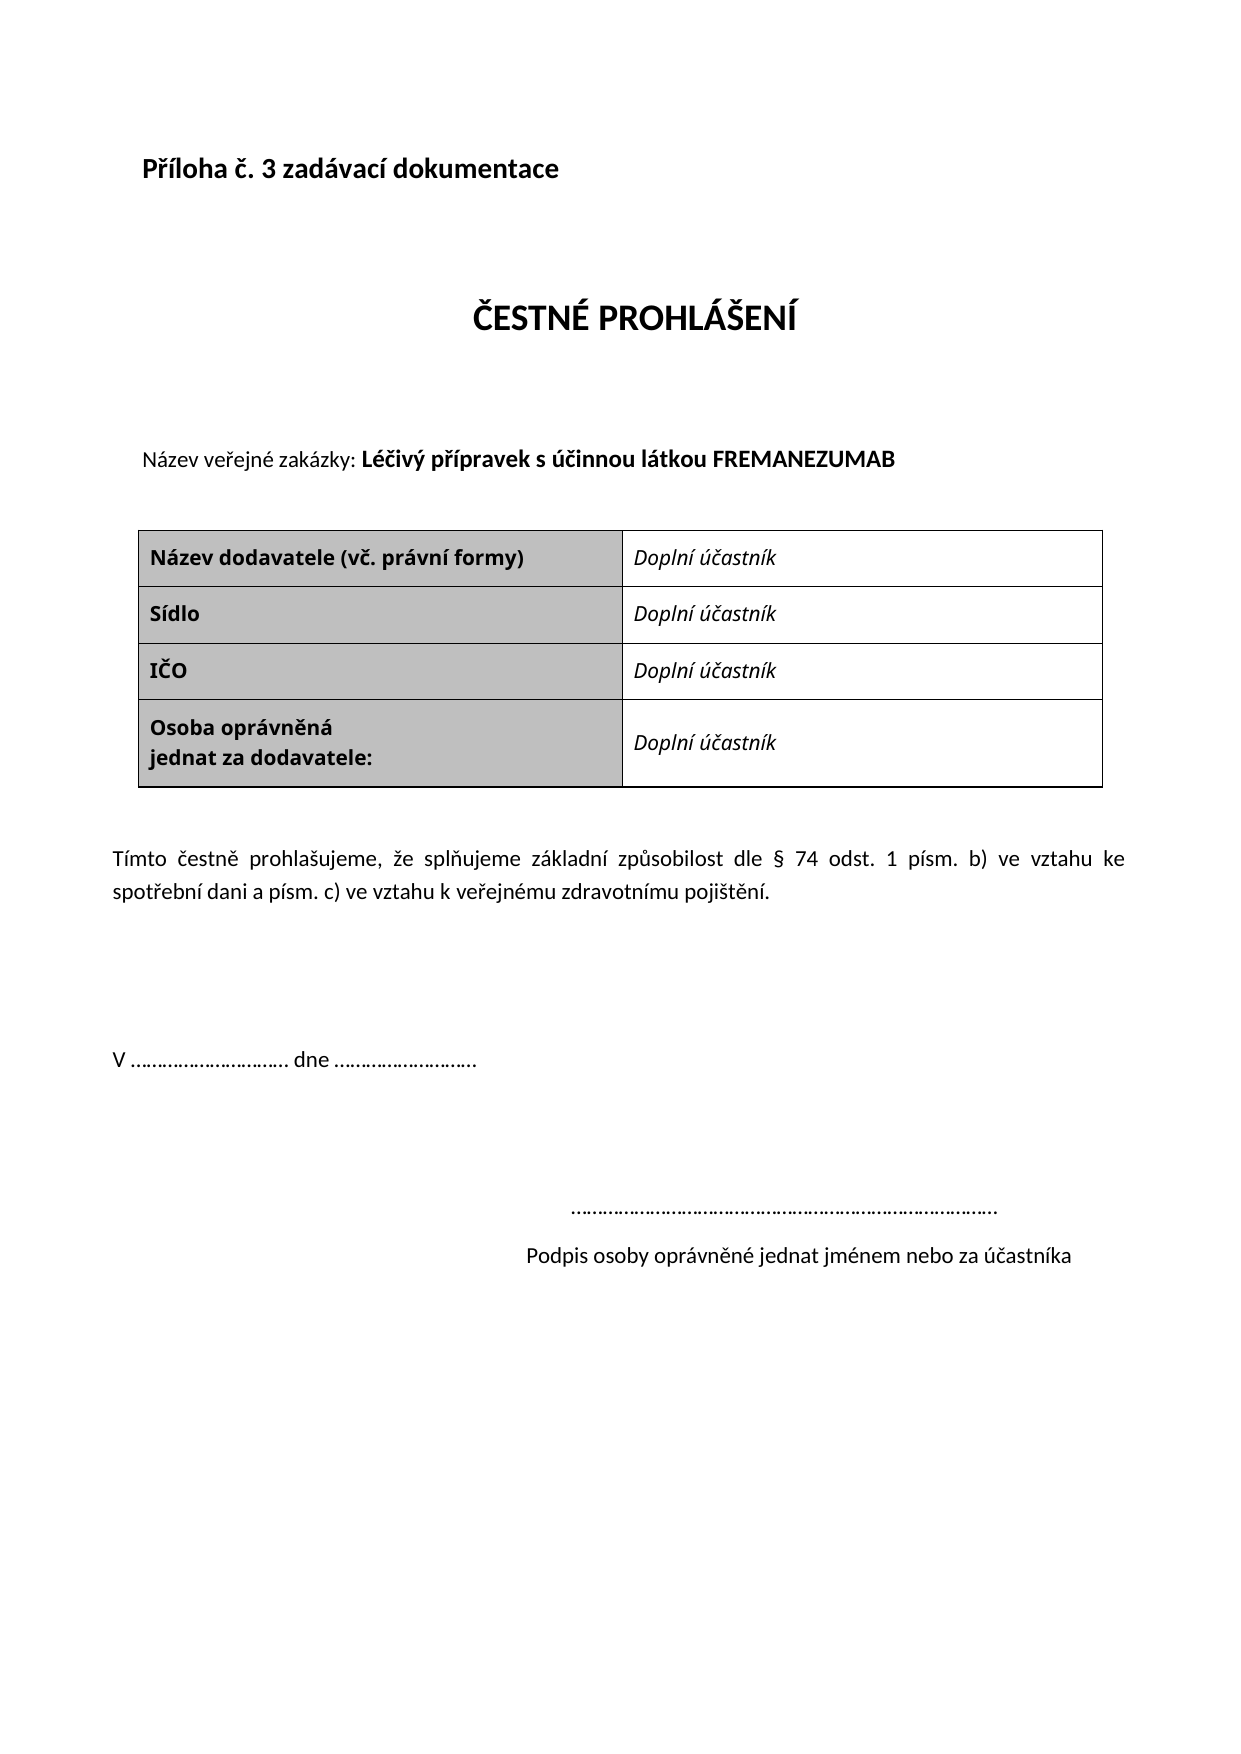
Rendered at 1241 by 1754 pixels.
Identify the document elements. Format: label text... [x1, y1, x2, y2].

table_header Název dodavatele (vč. právní formy) [139, 531, 622, 586]
table_cell IČO [139, 644, 622, 699]
table_cell Doplní účastník [623, 700, 1102, 786]
table_cell Sídlo [139, 587, 622, 643]
text V ………………………… dne ……………………… [112, 1046, 1128, 1074]
text Tímto čestně prohlašujeme, že splňujeme základní způsobilost dle § 74 odst. 1 písm. b) ve vztahu ke spotřební dani a písm. c) ve vztahu k veřejnému zdravotnímu pojištění. [112, 844, 1128, 905]
table_cell Osoba oprávněná jednat za dodavatele: [139, 700, 622, 786]
table_cell Doplní účastník [623, 587, 1102, 643]
text ……………………………………………………………………… [112, 1192, 1128, 1220]
text Příloha č. 3 zadávací dokumentace [142, 150, 1128, 186]
text ČESTNÉ PROHLÁŠENÍ [142, 294, 1128, 339]
table_header Doplní účastník [623, 531, 1102, 586]
table_cell Doplní účastník [623, 644, 1102, 699]
text Název veřejné zakázky: Léčivý přípravek s účinnou látkou FREMANEZUMAB [112, 443, 1128, 473]
text Podpis osoby oprávněné jednat jménem nebo za účastníka [112, 1241, 1128, 1269]
